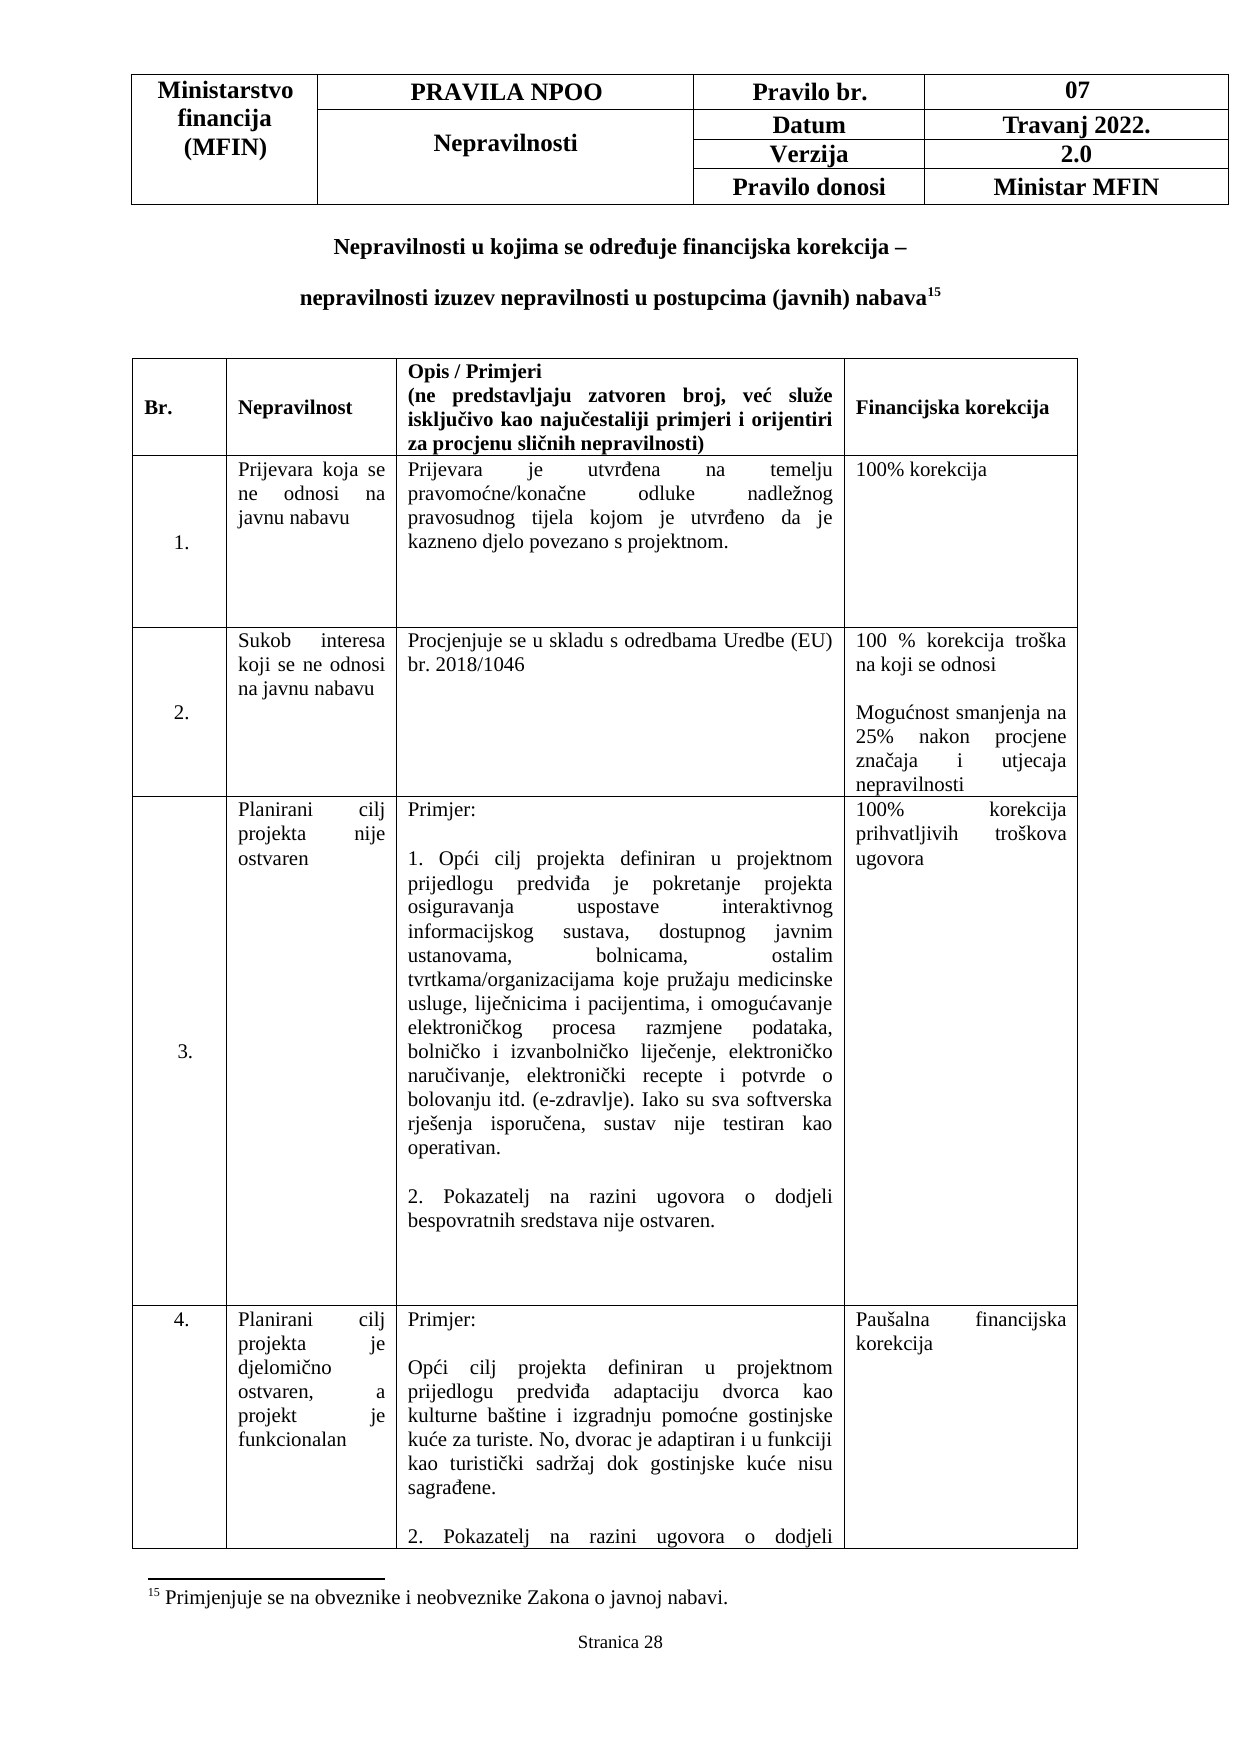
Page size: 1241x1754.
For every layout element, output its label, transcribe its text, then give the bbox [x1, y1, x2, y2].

table_cell 1. [133, 456, 226, 627]
table_cell Procjenjuje se u skladu s odredbama Uredbe (EU) br. 2018/1046 [397, 628, 844, 796]
table_cell 100% korekcija prihvatljivih troškova ugovora [845, 797, 1077, 1305]
table_header Opis / Primjeri (ne predstavljaju zatvoren broj, već služe isključivo kao najučestaliji primjeri i orijentiri za procjenu sličnih nepravilnosti) [397, 359, 844, 455]
table_cell Sukob interesa koji se ne odnosi na javnu nabavu [227, 628, 396, 796]
table_cell Prijevara koja se ne odnosi na javnu nabavu [227, 456, 396, 627]
table_cell Planirani cilj projekta nije ostvaren [227, 797, 396, 1305]
table_cell 100% korekcija [845, 456, 1077, 627]
table_cell 2. [133, 628, 226, 796]
table_header Nepravilnost [227, 359, 396, 455]
table_cell Prijevara je utvrđena na temelju pravomoćne/konačne odluke nadležnog pravosudnog tijela kojom je utvrđeno da je kazneno djelo povezano s projektnom. [397, 456, 844, 627]
table_header Br. [133, 359, 226, 455]
table_cell 3. [133, 797, 226, 1305]
table_cell Paušalna financijska korekcija [845, 1306, 1077, 1548]
table_cell 100 % korekcija troška na koji se odnosi Mogućnost smanjenja na 25% nakon procjene značaja i utjecaja nepravilnosti [845, 628, 1077, 796]
text nepravilnosti izuzev nepravilnosti u postupcima (javnih) nabava [148, 284, 1093, 310]
table_header Financijska korekcija [845, 359, 1077, 455]
table_cell Planirani cilj projekta je djelomično ostvaren, a projekt je funkcionalan [227, 1306, 396, 1548]
text Nepravilnosti u kojima se određuje financijska korekcija – [148, 233, 1093, 259]
table_cell Primjer: 1. Opći cilj projekta definiran u projektnom prijedlogu predviđa je pokretanje projekta osiguravanja uspostave interaktivnog informacijskog sustava, dostupnog javnim ustanovama, bolnicama, ostalim tvrtkama/organizacijama koje pružaju medicinske usluge, liječnicima i pacijentima, i omogućavanje elektroničkog procesa razmjene podataka, bolničko i izvanbolničko liječenje, elektroničko naručivanje, elektronički recepte i potvrde o bolovanju itd. (e-zdravlje). Iako su sva softverska rješenja isporučena, sustav nije testiran kao operativan. 2. Pokazatelj na razini ugovora o dodjeli bespovratnih sredstava nije ostvaren. [397, 797, 844, 1305]
table_cell 4. [133, 1306, 226, 1548]
